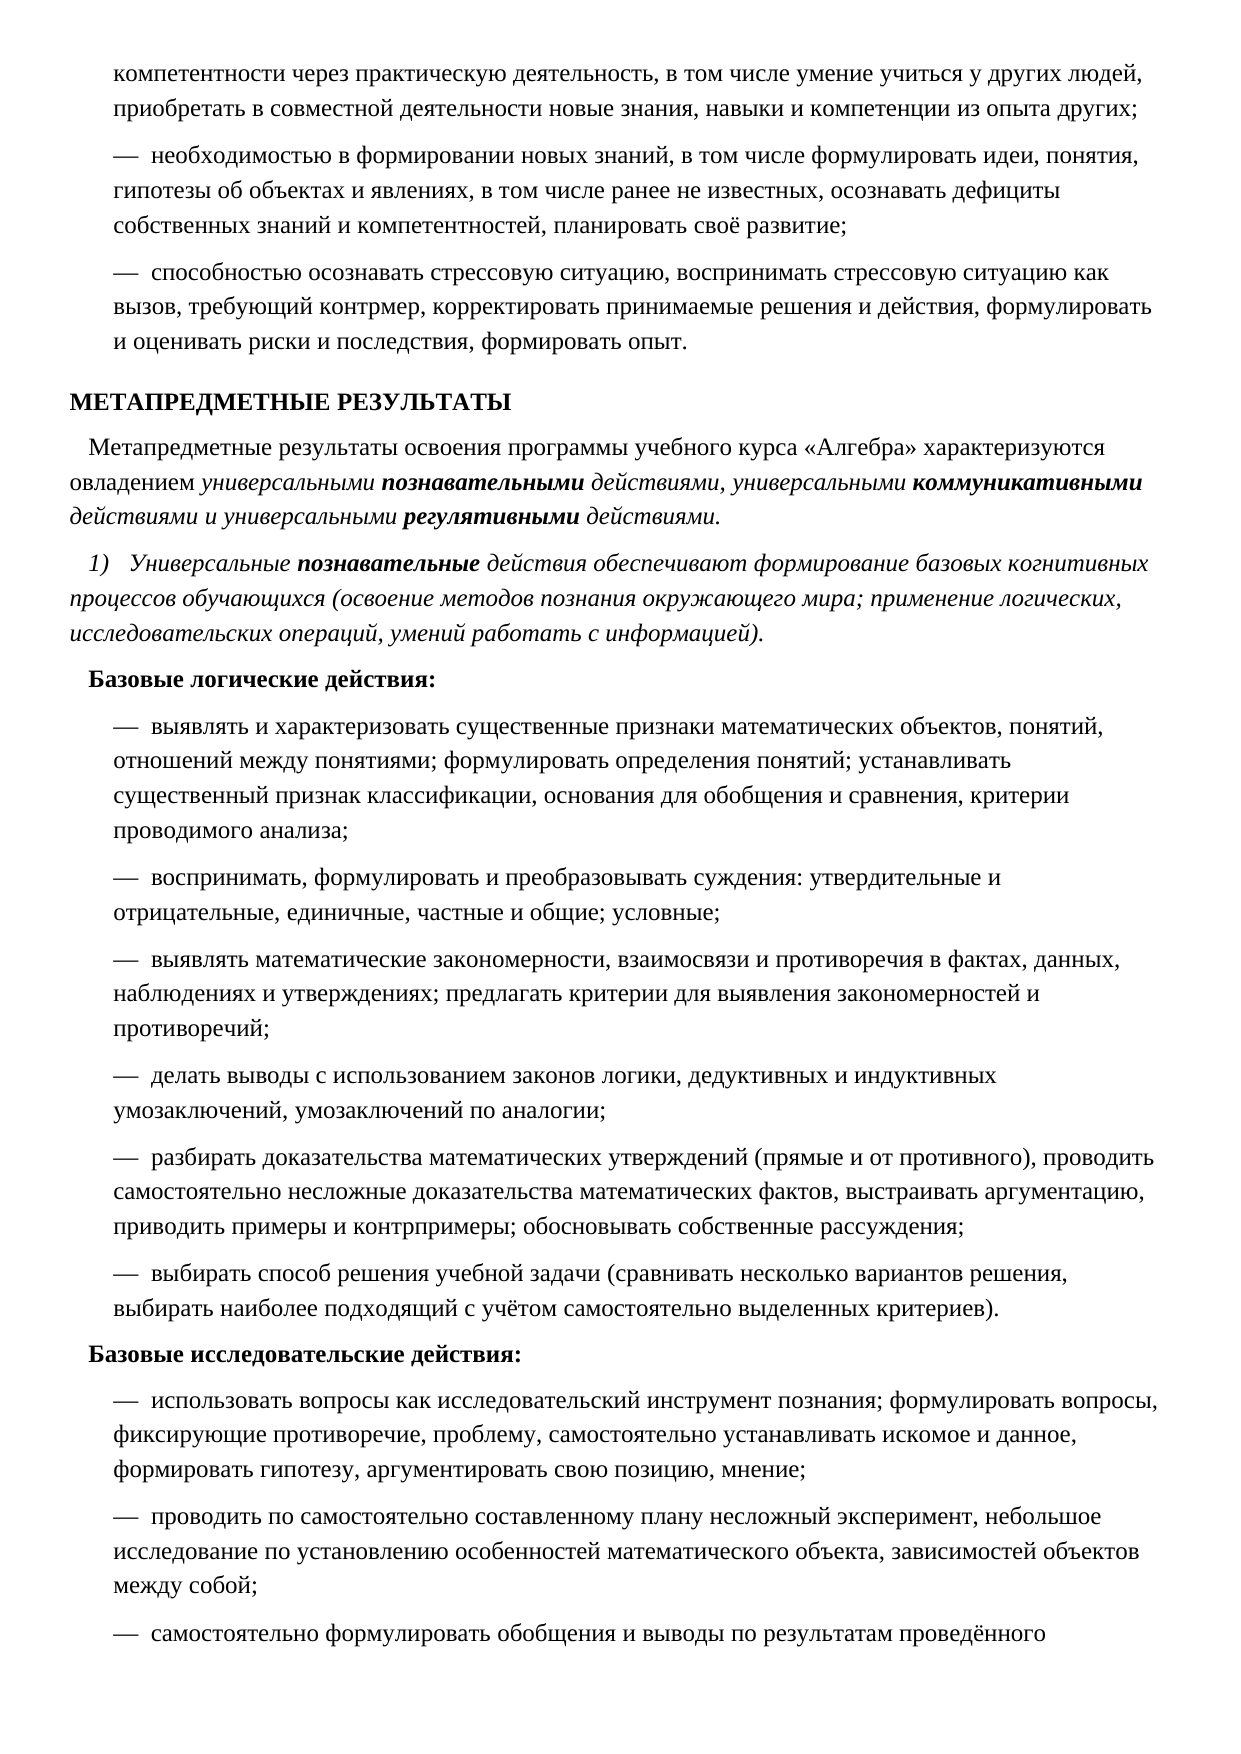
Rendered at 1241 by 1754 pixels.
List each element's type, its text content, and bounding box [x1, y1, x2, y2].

subtitle МЕТАПРЕДМЕТНЫЕ РЕЗУЛЬТАТЫ [69, 387, 1182, 416]
list воспринимать, формулировать и преобразовывать суждения: утвердительные и отрицательные, единичные, частные и общие; условные; [113, 862, 1002, 925]
list выбирать способ решения учебной задачи (сравнивать несколько вариантов решения, выбирать наиболее подходящий с учётом самостоятельно выделенных критериев). [113, 1258, 1069, 1322]
subtitle Базовые логические действия: [88, 664, 1182, 693]
list Универсальные познавательные действия обеспечивают формирование базовых когнитивных процессов обучающихся (освоение методов познания окружающего мира; применение логических, исследовательских операций, умений работать с информацией). [69, 548, 1150, 646]
list делать выводы с использованием законов логики, дедуктивных и индуктивных умозаключений, умозаключений по аналогии; [113, 1060, 998, 1123]
list проводить по самостоятельно составленному плану несложный эксперимент, небольшое исследование по установлению особенностей математического объекта, зависимостей объектов между собой; [113, 1501, 1141, 1599]
list способностью осознавать стрессовую ситуацию, воспринимать стрессовую ситуацию как вызов, требующий контрмер, корректировать принимаемые решения и действия, формулировать и оценивать риски и последствия, формировать опыт. [113, 257, 1153, 355]
text компетентности через практическую деятельность, в том числе умение учиться у других людей, приобретать в совместной деятельности новые знания, навыки и компетенции из опыта других; [113, 58, 1146, 122]
list выявлять математические закономерности, взаимосвязи и противоречия в фактах, данных, наблюдениях и утверждениях; предлагать критерии для выявления закономерностей и противоречий; [113, 944, 1121, 1042]
list самостоятельно формулировать обобщения и выводы по результатам проведённого [113, 1618, 1182, 1646]
list использовать вопросы как исследовательский инструмент познания; формулировать вопросы, фиксирующие противоречие, проблему, самостоятельно устанавливать искомое и данное, формировать гипотезу, аргументировать свою позицию, мнение; [113, 1385, 1159, 1483]
list необходимостью в формировании новых знаний, в том числе формулировать идеи, понятия, гипотезы об объектах и явлениях, в том числе ранее не известных, осознавать дефициты собственных знаний и компетентностей, планировать своё развитие; [113, 140, 1140, 238]
text Метапредметные результаты освоения программы учебного курса «Алгебра» характеризуются овладением универсальными познавательными действиями, универсальными коммуникативными действиями и универсальными регулятивными действиями. [69, 432, 1182, 530]
list выявлять и характеризовать существенные признаки математических объектов, понятий, отношений между понятиями; формулировать определения понятий; устанавливать существенный признак классификации, основания для обобщения и сравнения, критерии проводимого анализа; [113, 711, 1105, 844]
subtitle Базовые исследовательские действия: [88, 1339, 1182, 1367]
list разбирать доказательства математических утверждений (прямые и от противного), проводить самостоятельно несложные доказательства математических фактов, выстраивать аргументацию, приводить примеры и контрпримеры; обосновывать собственные рассуждения; [113, 1142, 1155, 1240]
